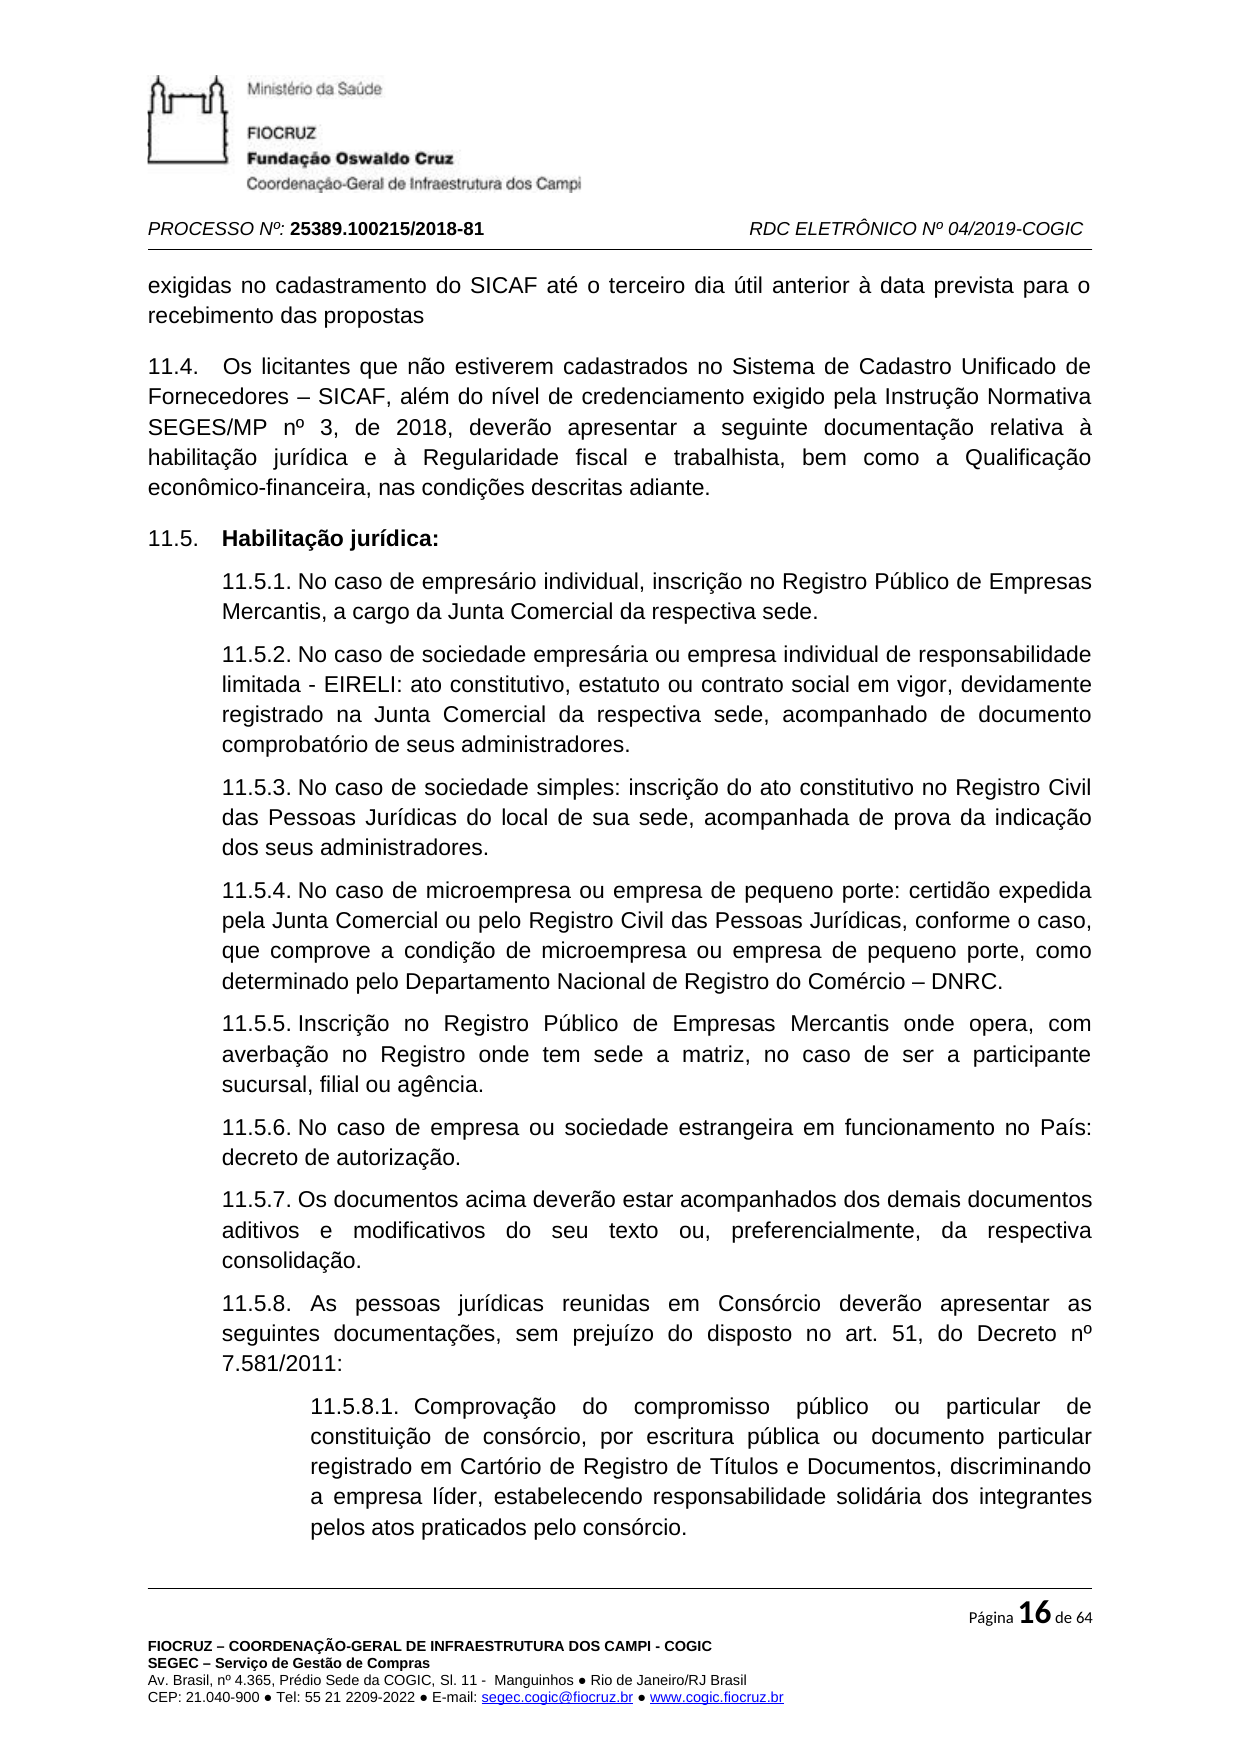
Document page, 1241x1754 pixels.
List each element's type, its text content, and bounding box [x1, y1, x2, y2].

list No caso de microempresa ou empresa de pequeno porte: certidão expedida pela Junta Comercial ou pelo Registro Civil das Pessoas Jurídicas, conforme o caso, que comprove a condição de microempresa ou empresa de pequeno porte, como determinado pelo Departamento Nacional de Registro do Comércio – DNRC. [222, 877, 1092, 994]
picture [147, 75, 582, 193]
list No caso de empresário individual, inscrição no Registro Público de Empresas Mercantis, a cargo da Junta Comercial da respectiva sede. [222, 568, 1092, 624]
list No caso de sociedade empresária ou empresa individual de responsabilidade limitada - EIRELI: ato constitutivo, estatuto ou contrato social em vigor, devidamente registrado na Junta Comercial da respectiva sede, acompanhado de documento comprobatório de seus administradores. [222, 641, 1092, 758]
list Os documentos acima deverão estar acompanhados dos demais documentos aditivos e modificativos do seu texto ou, preferencialmente, da respectiva consolidação. [222, 1186, 1092, 1273]
list No caso de sociedade simples: inscrição do ato constitutivo no Registro Civil das Pessoas Jurídicas do local de sua sede, acompanhada de prova da indicação dos seus administradores. [222, 774, 1092, 861]
list Habilitação jurídica: [148, 525, 1092, 551]
list As pessoas jurídicas reunidas em Consórcio deverão apresentar as seguintes documentações, sem prejuízo do disposto no art. 51, do Decreto nº 7.581/2011: [222, 1289, 1092, 1376]
list Os licitantes que não estiverem cadastrados no Sistema de Cadastro Unificado de Fornecedores – SICAF, além do nível de credenciamento exigido pela Instrução Normativa SEGES/MP nº 3, de 2018, deverão apresentar a seguinte documentação relativa à habilitação jurídica e à Regularidade fiscal e trabalhista, bem como a Qualificação econômico-financeira, nas condições descritas adiante. [148, 353, 1092, 500]
list No caso de empresa ou sociedade estrangeira em funcionamento no País: decreto de autorização. [222, 1113, 1092, 1170]
list Comprovação do compromisso público ou particular de constituição de consórcio, por escritura pública ou documento particular registrado em Cartório de Registro de Títulos e Documentos, discriminando a empresa líder, estabelecendo responsabilidade solidária dos integrantes pelos atos praticados pelo consórcio. [310, 1393, 1092, 1540]
list Inscrição no Registro Público de Empresas Mercantis onde opera, com averbação no Registro onde tem sede a matriz, no caso de ser a participante sucursal, filial ou agência. [222, 1010, 1092, 1097]
